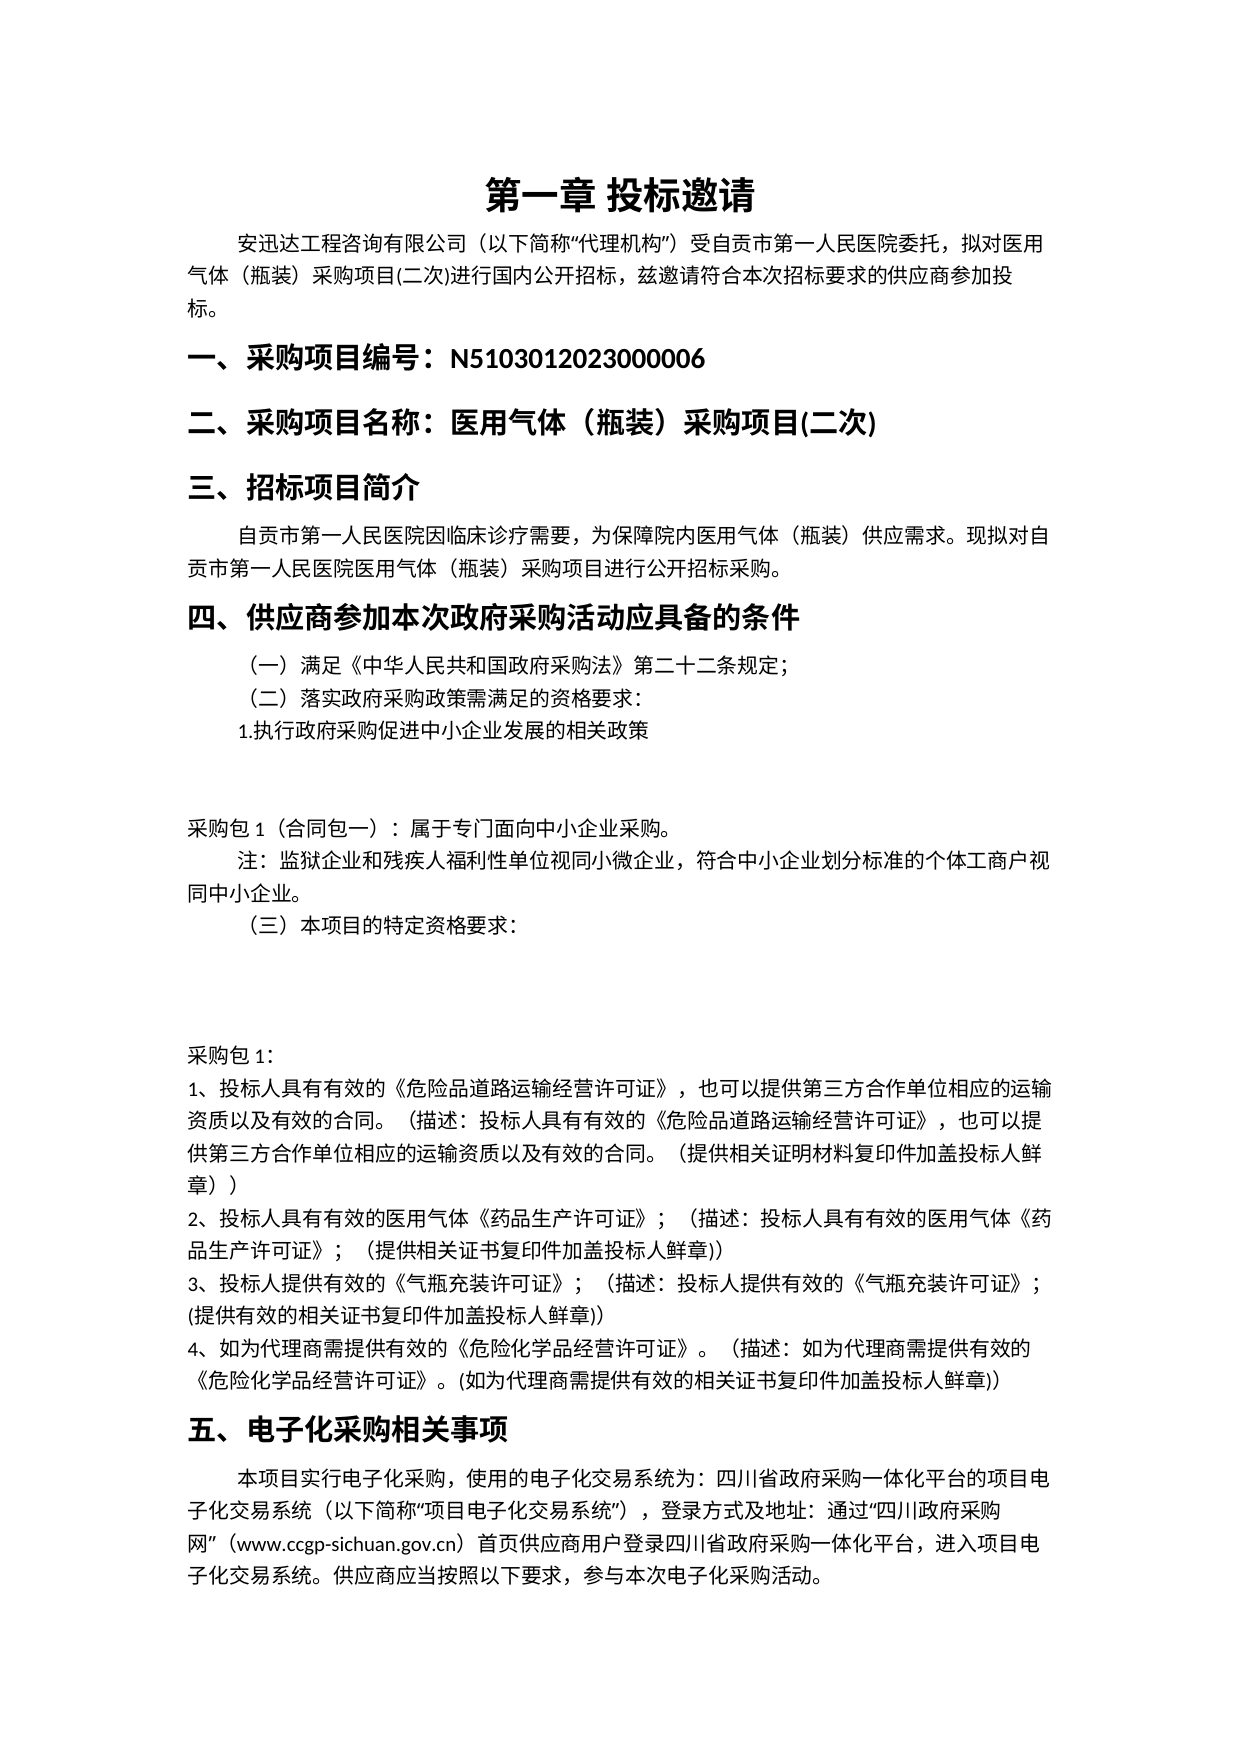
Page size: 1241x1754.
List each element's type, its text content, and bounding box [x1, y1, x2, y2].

text 1、投标人具有有效的《危险品道路运输经营许可证》，也可以提供第三方合作单位相应的运输资质以及有效的合同。（描述：投标人具有有效的《危险品道路运输经营许可证》，也可以提供第三方合作单位相应的运输资质以及有效的合同。（提供相关证明材料复印件加盖投标人鲜章）） [187, 1072, 1053, 1202]
text （一）满足《中华人民共和国政府采购法》第二十二条规定； [187, 649, 1053, 682]
text 二、采购项目名称：医用气体（瓶装）采购项目(二次) [187, 389, 1053, 454]
text 2、投标人具有有效的医用气体《药品生产许可证》；（描述：投标人具有有效的医用气体《药品生产许可证》；（提供相关证书复印件加盖投标人鲜章)） [187, 1202, 1053, 1267]
text 3、投标人提供有效的《气瓶充装许可证》；（描述：投标人提供有效的《气瓶充装许可证》；(提供有效的相关证书复印件加盖投标人鲜章)） [187, 1267, 1053, 1332]
text 1.执行政府采购促进中小企业发展的相关政策 [187, 714, 1053, 747]
text （三）本项目的特定资格要求： [187, 909, 1053, 942]
text 四、供应商参加本次政府采购活动应具备的条件 [187, 584, 1053, 649]
text 一、采购项目编号：N5103012023000006 [187, 324, 1053, 389]
text 本项目实行电子化采购，使用的电子化交易系统为：四川省政府采购一体化平台的项目电子化交易系统（以下简称“项目电子化交易系统”），登录方式及地址：通过“四川政府采购网”（www.ccgp-sichuan.gov.cn）首页供应商用户登录四川省政府采购一体化平台，进入项目电子化交易系统。供应商应当按照以下要求，参与本次电子化采购活动。 [187, 1462, 1053, 1592]
text 采购包1（合同包一）：属于专门面向中小企业采购。 [187, 812, 1053, 844]
text 注：监狱企业和残疾人福利性单位视同小微企业，符合中小企业划分标准的个体工商户视同中小企业。 [187, 844, 1053, 909]
text 三、招标项目简介 [187, 454, 1053, 519]
text 第一章 投标邀请 [187, 162, 1053, 227]
text 安迅达工程咨询有限公司（以下简称“代理机构”）受自贡市第一人民医院委托，拟对医用气体（瓶装）采购项目(二次)进行国内公开招标，兹邀请符合本次招标要求的供应商参加投标。 [187, 227, 1053, 324]
text 4、如为代理商需提供有效的《危险化学品经营许可证》。（描述：如为代理商需提供有效的《危险化学品经营许可证》。(如为代理商需提供有效的相关证书复印件加盖投标人鲜章)） [187, 1332, 1053, 1397]
text 采购包1： [187, 1039, 1053, 1072]
text （二）落实政府采购政策需满足的资格要求： [187, 682, 1053, 714]
text 自贡市第一人民医院因临床诊疗需要，为保障院内医用气体（瓶装）供应需求。现拟对自贡市第一人民医院医用气体（瓶装）采购项目进行公开招标采购。 [187, 519, 1053, 584]
text 五、电子化采购相关事项 [187, 1397, 1053, 1462]
